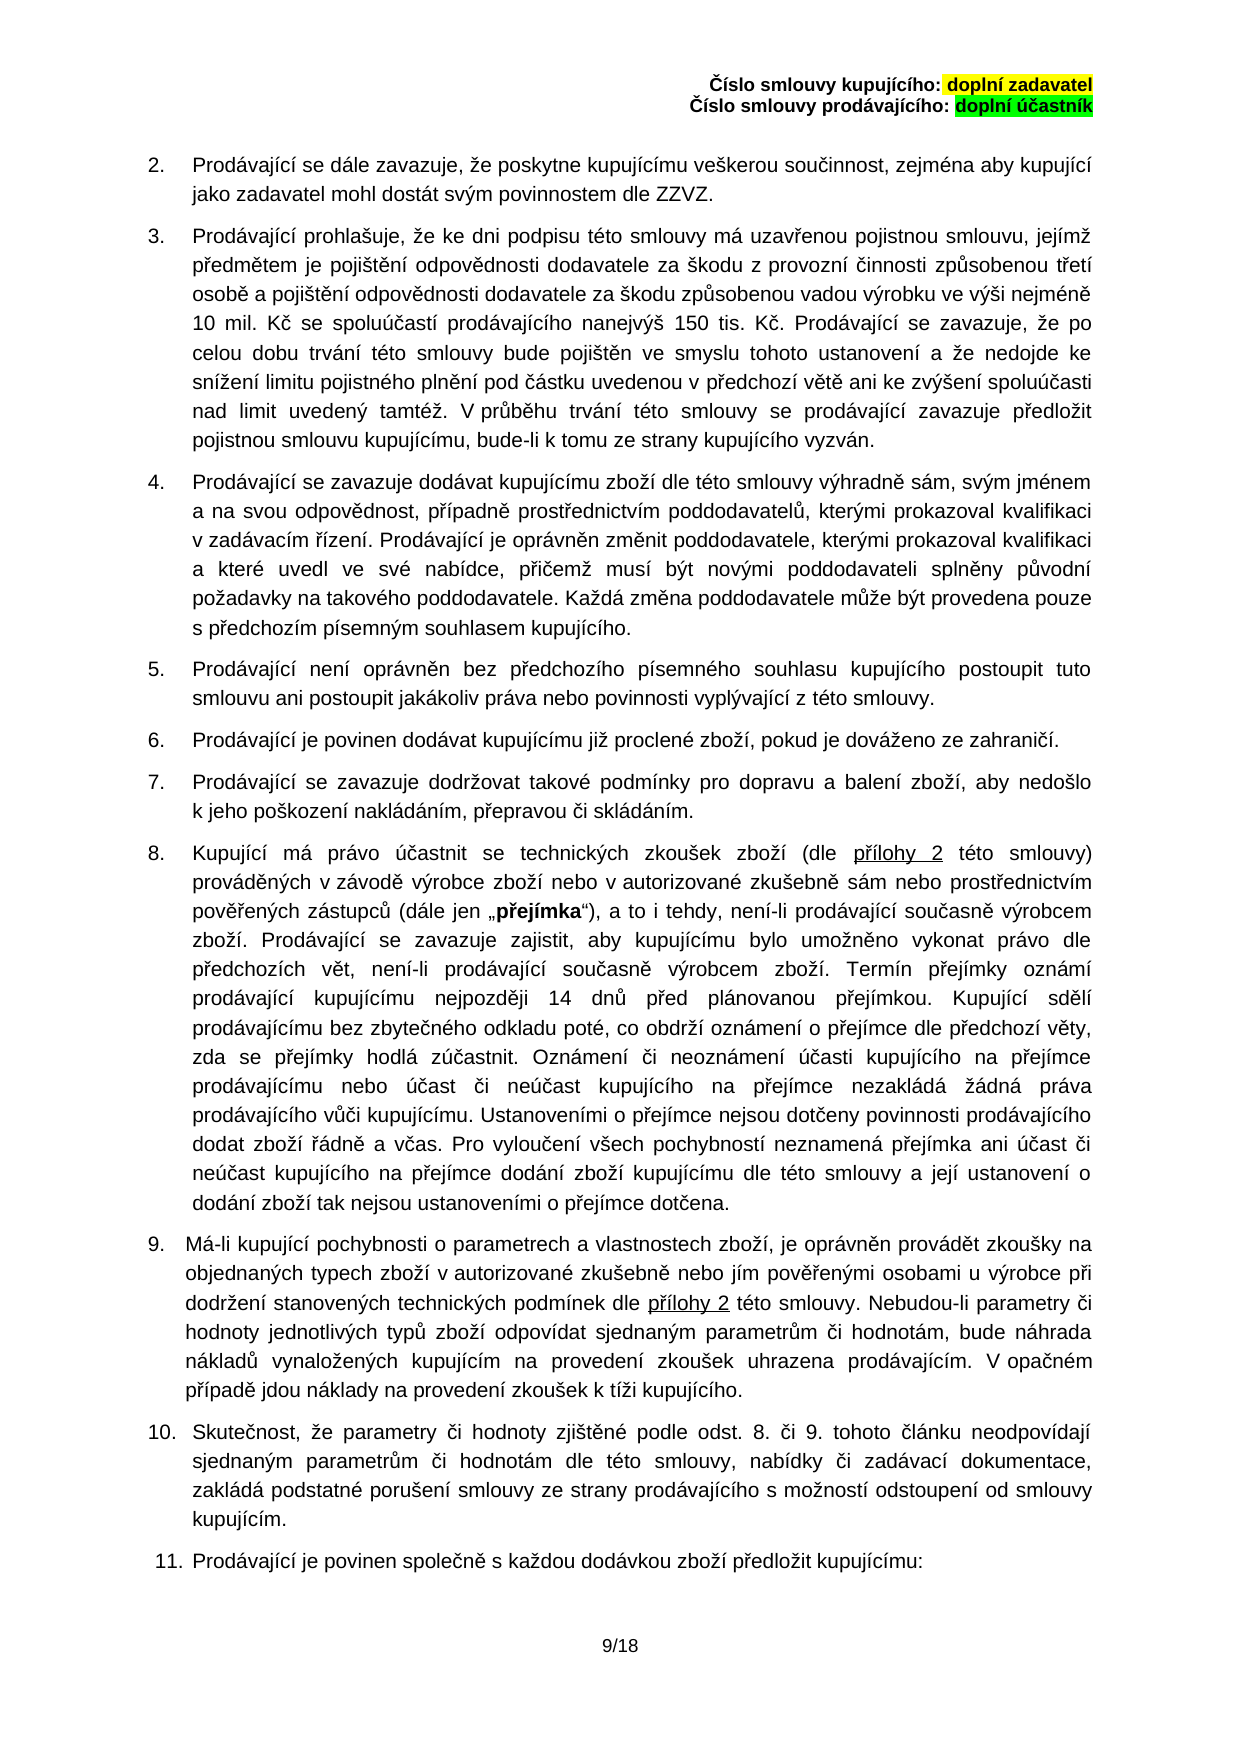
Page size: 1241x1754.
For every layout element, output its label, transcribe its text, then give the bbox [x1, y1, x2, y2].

list Prodávající se zavazuje dodávat kupujícímu zboží dle této smlouvy výhradně sám, svým jménem a na svou odpovědnost, případně prostřednictvím poddodavatelů, kterými prokazoval kvalifikaci v zadávacím řízení. Prodávající je oprávněn změnit poddodavatele, kterými prokazoval kvalifikaci a které uvedl ve své nabídce, přičemž musí být novými poddodavateli splněny původní požadavky na takového poddodavatele. Každá změna poddodavatele může být provedena pouze s předchozím písemným souhlasem kupujícího. [148, 464, 1093, 639]
list Má-li kupující pochybnosti o parametrech a vlastnostech zboží, je oprávněn provádět zkoušky na objednaných typech zboží v autorizované zkušebně nebo jím pověřenými osobami u výrobce při dodržení stanovených technických podmínek dle přílohy 2 této smlouvy. Nebudou-li parametry či hodnoty jednotlivých typů zboží odpovídat sjednaným parametrům či hodnotám, bude náhrada nákladů vynaložených kupujícím na provedení zkoušek uhrazena prodávajícím. V opačném případě jdou náklady na provedení zkoušek k tíži kupujícího. [148, 1227, 1093, 1402]
list Kupující má právo účastnit se technických zkoušek zboží (dle přílohy 2 této smlouvy) prováděných v závodě výrobce zboží nebo v autorizované zkušebně sám nebo prostřednictvím pověřených zástupců (dále jen „přejímka“), a to i tehdy, není-li prodávající současně výrobcem zboží. Prodávající se zavazuje zajistit, aby kupujícímu bylo umožněno vykonat právo dle předchozích vět, není-li prodávající současně výrobcem zboží. Termín přejímky oznámí prodávající kupujícímu nejpozději 14 dnů před plánovanou přejímkou. Kupující sdělí prodávajícímu bez zbytečného odkladu poté, co obdrží oznámení o přejímce dle předchozí věty, zda se přejímky hodlá zúčastnit. Oznámení či neoznámení účasti kupujícího na přejímce prodávajícímu nebo účast či neúčast kupujícího na přejímce nezakládá žádná práva prodávajícího vůči kupujícímu. Ustanoveními o přejímce nejsou dotčeny povinnosti prodávajícího dodat zboží řádně a včas. Pro vyloučení všech pochybností neznamená přejímka ani účast či neúčast kupujícího na přejímce dodání zboží kupujícímu dle této smlouvy a její ustanovení o dodání zboží tak nejsou ustanoveními o přejímce dotčena. [148, 835, 1093, 1214]
list Skutečnost, že parametry či hodnoty zjištěné podle odst. 8. či 9. tohoto článku neodpovídají sjednaným parametrům či hodnotám dle této smlouvy, nabídky či zadávací dokumentace, zakládá podstatné porušení smlouvy ze strany prodávajícího s možností odstoupení od smlouvy kupujícím. [148, 1414, 1093, 1531]
list Prodávající se zavazuje dodržovat takové podmínky pro dopravu a balení zboží, aby nedošlo k jeho poškození nakládáním, přepravou či skládáním. [148, 764, 1093, 823]
list Prodávající je povinen společně s každou dodávkou zboží předložit kupujícímu: [154, 1543, 1093, 1573]
list Prodávající prohlašuje, že ke dni podpisu této smlouvy má uzavřenou pojistnou smlouvu, jejímž předmětem je pojištění odpovědnosti dodavatele za škodu z provozní činnosti způsobenou třetí osobě a pojištění odpovědnosti dodavatele za škodu způsobenou vadou výrobku ve výši nejméně 10 mil. Kč se spoluúčastí prodávajícího nanejvýš 150 tis. Kč. Prodávající se zavazuje, že po celou dobu trvání této smlouvy bude pojištěn ve smyslu tohoto ustanovení a že nedojde ke snížení limitu pojistného plnění pod částku uvedenou v předchozí větě ani ke zvýšení spoluúčasti nad limit uvedený tamtéž. V průběhu trvání této smlouvy se prodávající zavazuje předložit pojistnou smlouvu kupujícímu, bude-li k tomu ze strany kupujícího vyzván. [148, 218, 1093, 452]
list Prodávající není oprávněn bez předchozího písemného souhlasu kupujícího postoupit tuto smlouvu ani postoupit jakákoliv práva nebo povinnosti vyplývající z této smlouvy. [148, 652, 1093, 710]
list Prodávající se dále zavazuje, že poskytne kupujícímu veškerou součinnost, zejména aby kupující jako zadavatel mohl dostát svým povinnostem dle ZZVZ. [148, 148, 1093, 206]
list Prodávající je povinen dodávat kupujícímu již proclené zboží, pokud je dováženo ze zahraničí. [148, 723, 1093, 752]
